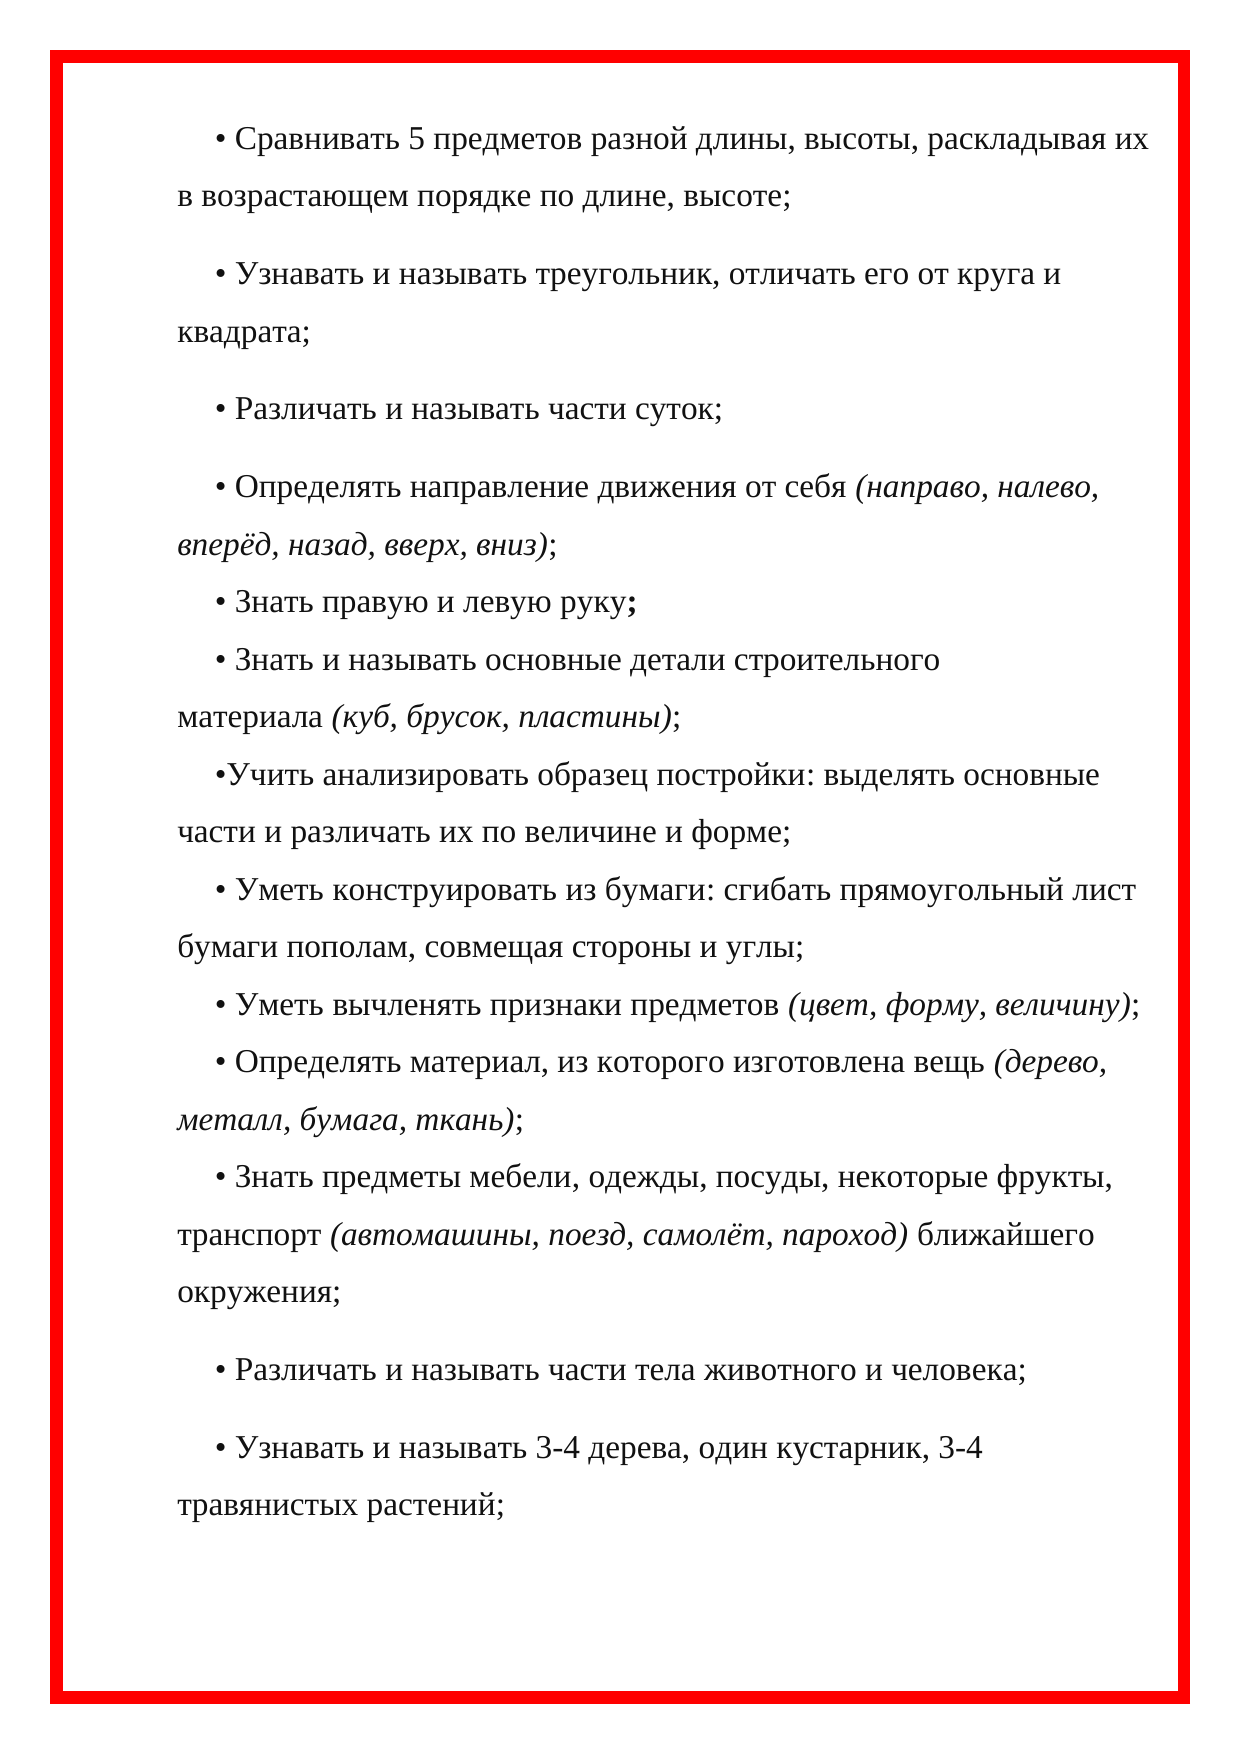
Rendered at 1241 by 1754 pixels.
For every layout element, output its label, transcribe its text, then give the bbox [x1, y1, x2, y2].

text •Учить анализировать образец постройки: выделять основные части и различать их по величине и форме; [177, 754, 1152, 850]
text • Определять направление движения от себя (направо, налево, вперёд, назад, вверх, вниз); [177, 466, 1152, 562]
text • Уметь конструировать из бумаги: сгибать прямоугольный лист бумаги пополам, совмещая стороны и углы; [177, 869, 1152, 965]
text • Различать и называть части суток; [177, 389, 1152, 427]
text • Знать предметы мебели, одежды, посуды, некоторые фрукты, транспорт (автомашины, поезд, самолёт, пароход) ближайшего окружения; [177, 1156, 1152, 1310]
text • Определять материал, из которого изготовлена вещь (дерево, металл, бумага, ткань); [177, 1041, 1152, 1137]
text • Знать и называть основные детали строительного материала (куб, брусок, пластины); [177, 639, 1152, 735]
text • Узнавать и называть треугольник, отличать его от круга и квадрата; [177, 253, 1152, 349]
text • Сравнивать 5 предметов разной длины, высоты, раскладывая их в возрастающем порядке по длине, высоте; [177, 118, 1152, 214]
text • Знать правую и левую руку; [177, 581, 1152, 620]
text • Уметь вычленять признаки предметов (цвет, форму, величину); [177, 984, 1152, 1022]
text • Различать и называть части тела животного и человека; [177, 1349, 1152, 1388]
text • Узнавать и называть 3-4 дерева, один кустарник, 3-4 травянистых растений; [177, 1427, 1152, 1523]
